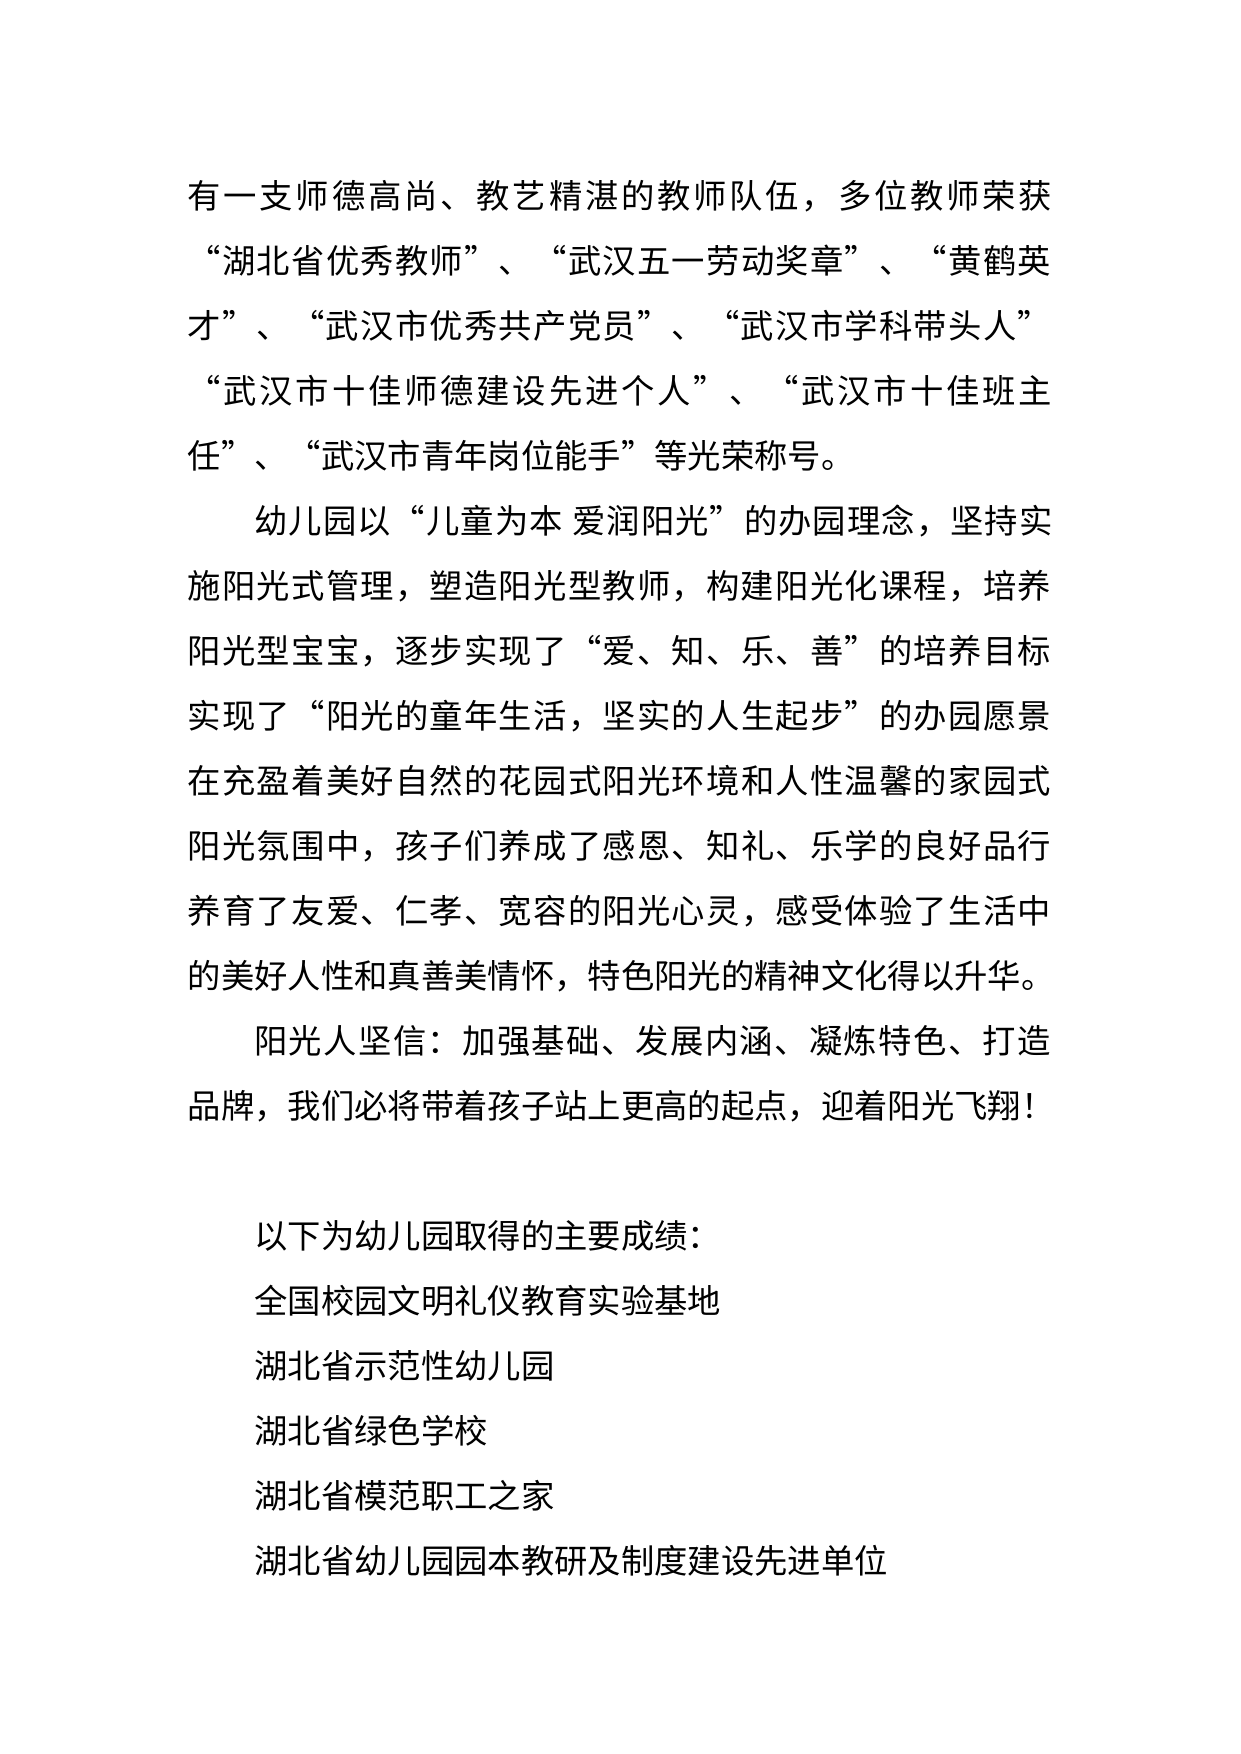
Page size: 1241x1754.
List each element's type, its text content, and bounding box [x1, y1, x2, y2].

text 阳光人坚信：加强基础、发展内涵、凝炼特色、打造品牌，我们必将带着孩子站上更高的起点，迎着阳光飞翔！ [187, 1007, 1053, 1137]
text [187, 162, 1053, 487]
text 以下为幼儿园取得的主要成绩： [187, 1202, 1053, 1267]
text 湖北省模范职工之家 [187, 1462, 1053, 1527]
text 湖北省绿色学校 [187, 1397, 1053, 1462]
text 幼儿园以“儿童为本 爱润阳光”的办园理念，坚持实施阳光式管理，塑造阳光型教师，构建阳光化课程，培养阳光型宝宝，逐步实现了“爱、知、乐、善”的培养目标，实现了“阳光的童年生活，坚实的人生起步”的办园愿景。在充盈着美好自然的花园式阳光环境和人性温馨的家园式阳光氛围中，孩子们养成了感恩、知礼、乐学的良好品行，养育了友爱、仁孝、宽容的阳光心灵，感受体验了生活中的美好人性和真善美情怀，特色阳光的精神文化得以升华。 [187, 487, 1053, 1007]
text 全国校园文明礼仪教育实验基地 [187, 1267, 1053, 1332]
text 湖北省示范性幼儿园 [187, 1332, 1053, 1397]
text 湖北省幼儿园园本教研及制度建设先进单位 [187, 1527, 1053, 1592]
